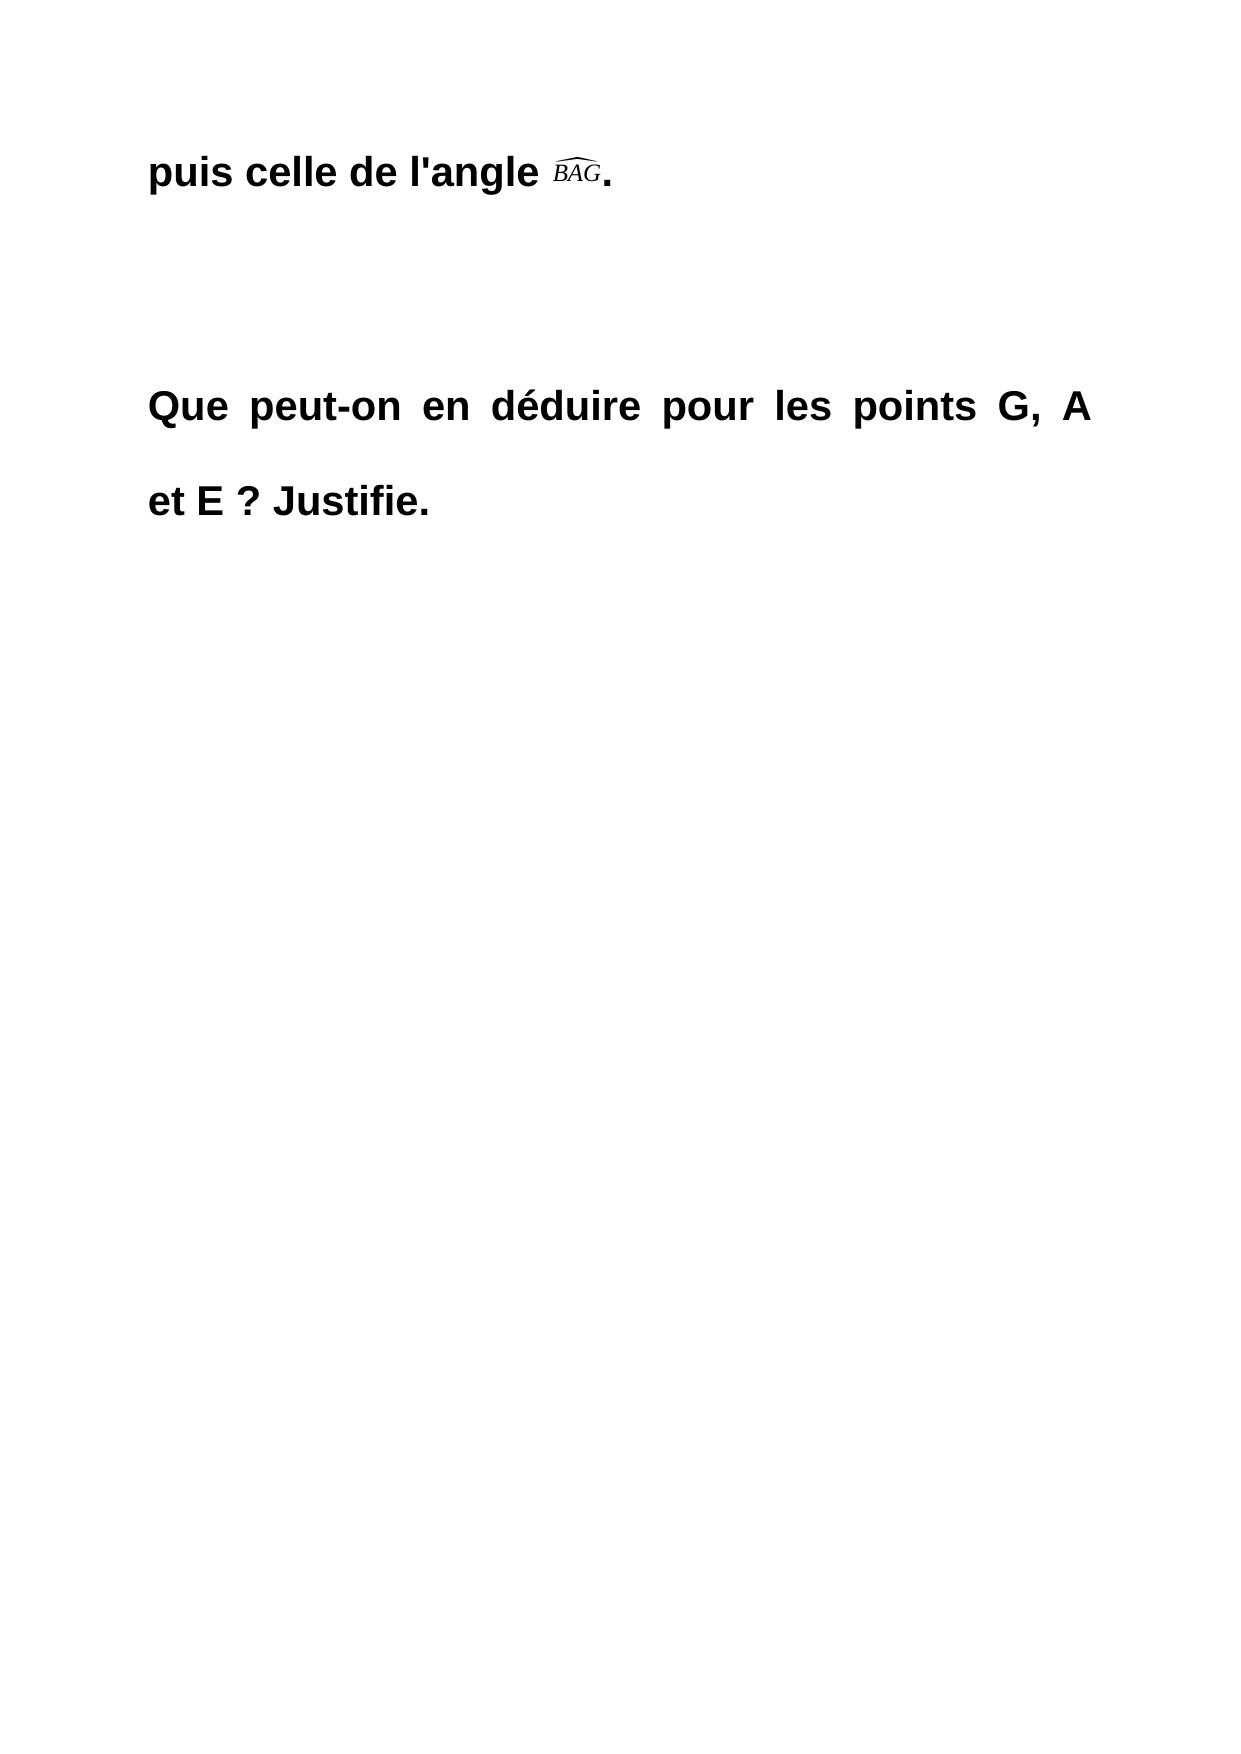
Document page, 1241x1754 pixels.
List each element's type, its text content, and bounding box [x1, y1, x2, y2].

text puis celle de l'angle . [148, 148, 1093, 196]
text Que peut-on en déduire pour les points G, A et E ? Justifie. [148, 381, 1093, 525]
